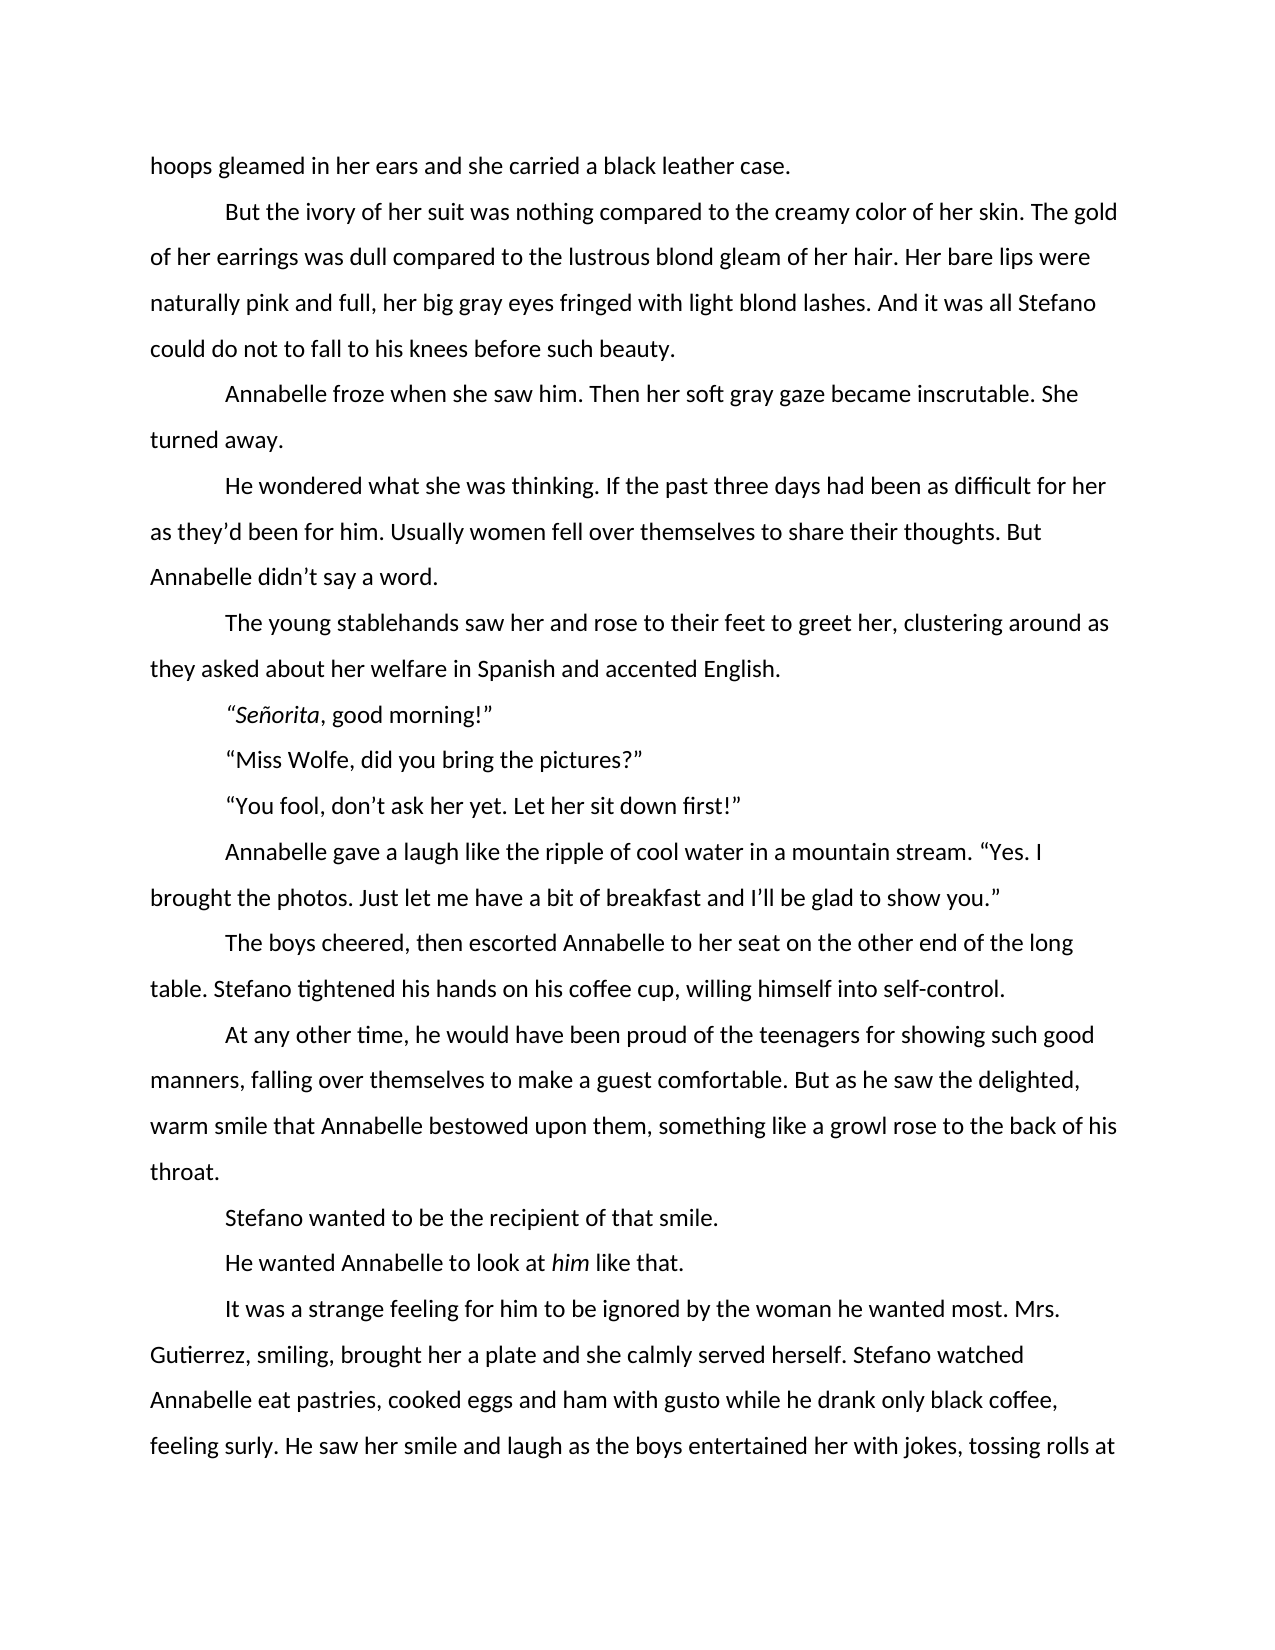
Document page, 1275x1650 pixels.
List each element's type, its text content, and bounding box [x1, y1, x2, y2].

text The young stablehands saw her and rose to their feet to greet her, clustering around as they asked about her welfare in Spanish and accented English. [150, 607, 1125, 683]
text “Miss Wolfe, did you bring the pictures?” [150, 744, 1125, 775]
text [150, 150, 1125, 181]
text At any other time, he would have been proud of the teenagers for showing such good manners, falling over themselves to make a guest comfortable. But as he saw the delighted, warm smile that Annabelle bestowed upon them, something like a growl rose to the back of his throat. [150, 1019, 1125, 1187]
text He wondered what she was thinking. If the past three days had been as difficult for her as they’d been for him. Usually women fell over themselves to share their thoughts. But Annabelle didn’t say a word. [150, 470, 1125, 592]
text He wanted Annabelle to look at him like that. [150, 1247, 1125, 1278]
text Annabelle froze when she saw him. Then her soft gray gaze became inscrutable. She turned away. [150, 379, 1125, 455]
text Stefano wanted to be the recipient of that smile. [150, 1202, 1125, 1232]
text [150, 1293, 1125, 1461]
text But the ivory of her suit was nothing compared to the creamy color of her skin. The gold of her earrings was dull compared to the lustrous blond gleam of her hair. Her bare lips were naturally pink and full, her big gray eyes fringed with light blond lashes. And it was all Stefano could do not to fall to his knees before such beauty. [150, 196, 1125, 363]
text Annabelle gave a laugh like the ripple of cool water in a mountain stream. “Yes. I brought the photos. Just let me have a bit of breakfast and I’ll be glad to show you.” [150, 836, 1125, 912]
text The boys cheered, then escorted Annabelle to her seat on the other end of the long table. Stefano tightened his hands on his coffee cup, willing himself into self-control. [150, 927, 1125, 1004]
text “You fool, don’t ask her yet. Let her sit down first!” [150, 790, 1125, 821]
text “Señorita, good morning!” [150, 699, 1125, 729]
